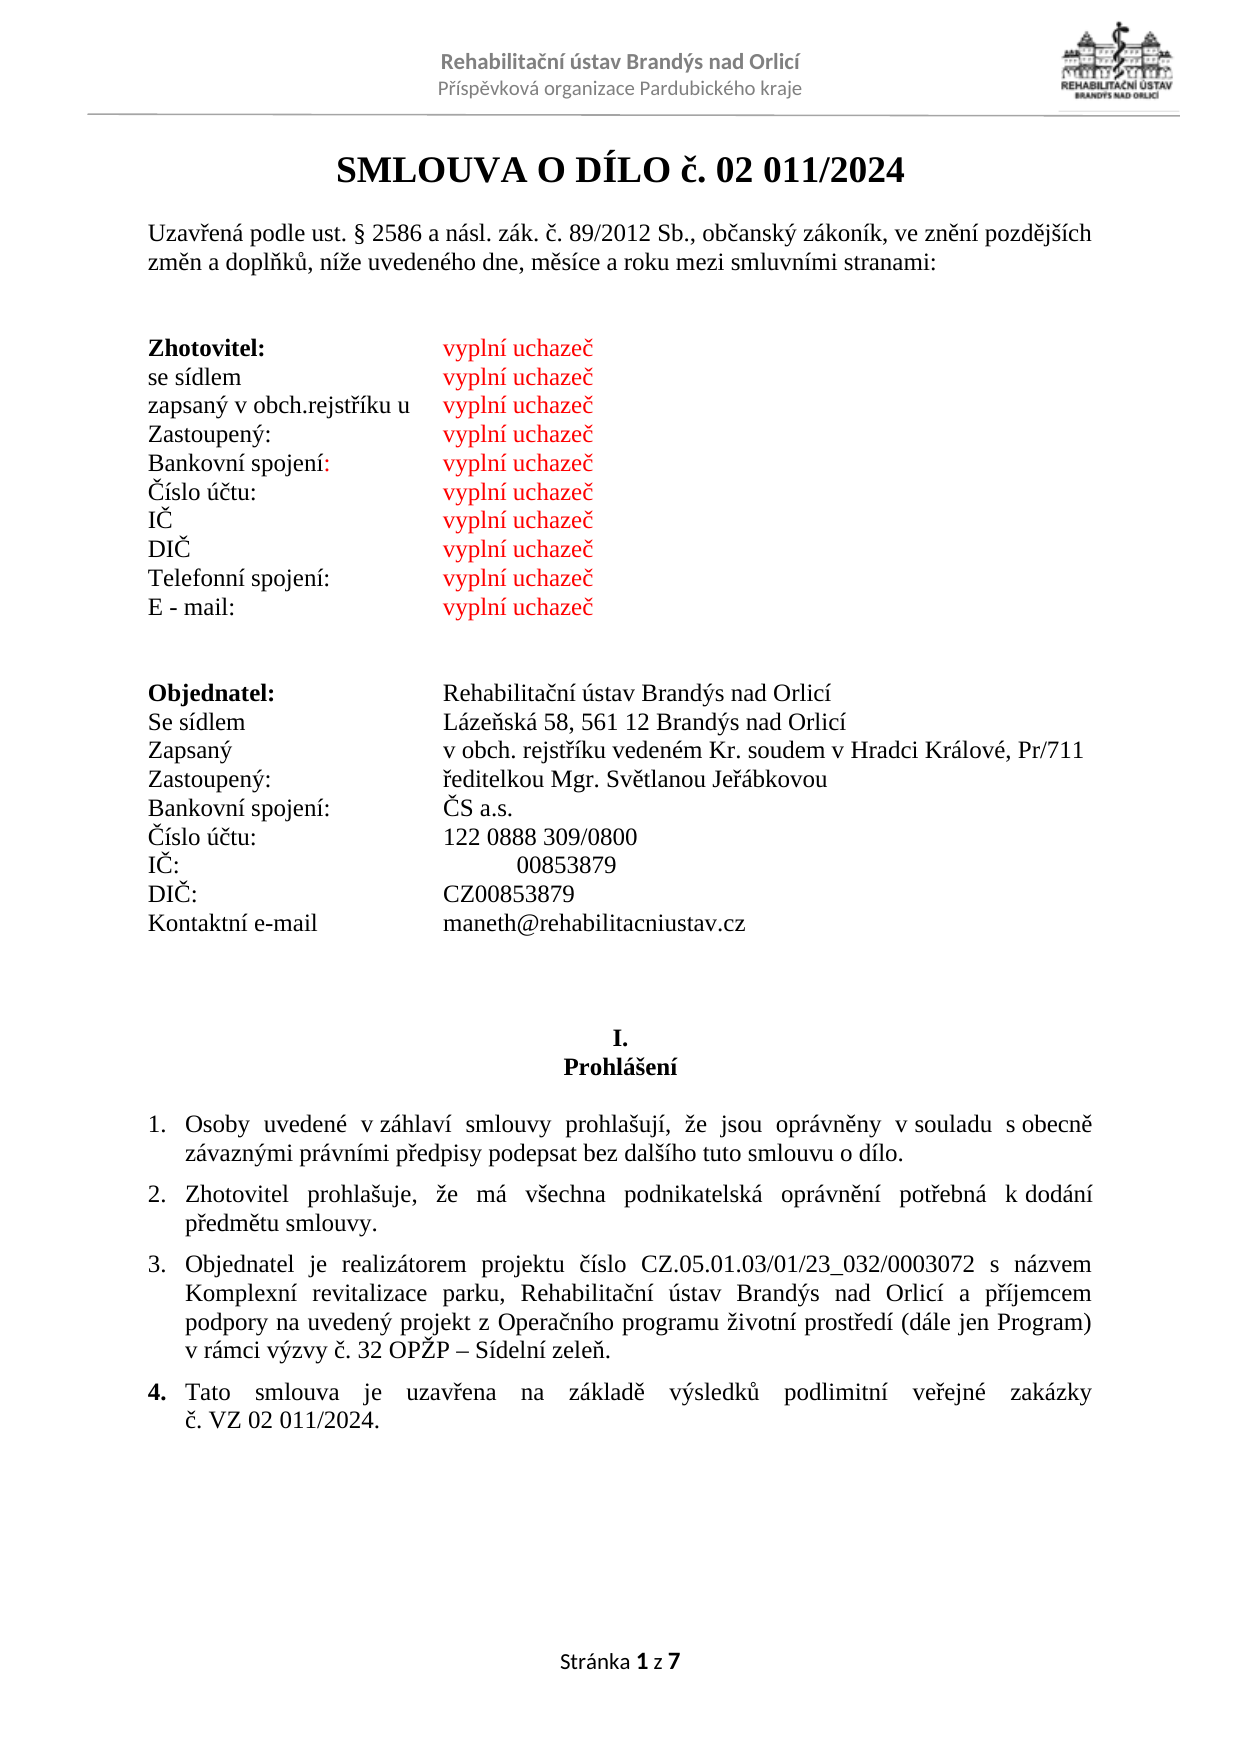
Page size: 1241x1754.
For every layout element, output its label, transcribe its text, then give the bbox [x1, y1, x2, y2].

text I. [148, 1023, 1093, 1052]
list Zhotovitel prohlašuje, že má všechna podnikatelská oprávnění potřebná k dodání předmětu smlouvy. [148, 1179, 1093, 1237]
text Kontaktní e-mail maneth@rehabilitacniustav.cz [148, 908, 1093, 937]
text Zhotovitel: vyplní uchazeč [148, 333, 1093, 362]
text Zastoupený: vyplní uchazeč [148, 419, 1093, 448]
text Zapsaný v obch. rejstříku vedeném Kr. soudem v Hradci Králové, Pr/711 [148, 736, 1093, 764]
text E - mail: vyplní uchazeč [148, 592, 1093, 621]
list Osoby uvedené v záhlaví smlouvy prohlašují, že jsou oprávněny v souladu s obecně závaznými právními předpisy podepsat bez dalšího tuto smlouvu o dílo. [148, 1109, 1093, 1167]
text IČ: 00853879 [148, 851, 1093, 879]
text Prohlášení [148, 1052, 1093, 1081]
text Číslo účtu: 122 0888 309/0800 [148, 822, 1093, 851]
list Objednatel je realizátorem projektu číslo CZ.05.01.03/01/23_032/0003072 s názvem Komplexní revitalizace parku, Rehabilitační ústav Brandýs nad Orlicí a příjemcem podpory na uvedený projekt z Operačního programu životní prostředí (dále jen Program) v rámci výzvy č. 32 OPŽP – Sídelní zeleň. [148, 1249, 1093, 1364]
list Tato smlouva je uzavřena na základě výsledků podlimitní veřejné zakázky č. VZ 02 011/2024. [148, 1377, 1093, 1434]
text Telefonní spojení: vyplní uchazeč [148, 563, 1093, 592]
text IČ vyplní uchazeč [148, 506, 1093, 534]
text Zastoupený: ředitelkou Mgr. Světlanou Jeřábkovou [148, 764, 1093, 793]
text Uzavřená podle ust. § 2586 a násl. zák. č. 89/2012 Sb., občanský zákoník, ve znění pozdějších změn a doplňků, níže uvedeného dne, měsíce a roku mezi smluvními stranami: [148, 218, 1093, 276]
text Objednatel: Rehabilitační ústav Brandýs nad Orlicí [148, 678, 1093, 707]
text Číslo účtu: vyplní uchazeč [148, 477, 1093, 506]
text DIČ: CZ00853879 [148, 879, 1093, 908]
text Bankovní spojení: ČS a.s. [148, 793, 1093, 822]
text Se sídlem Lázeňská 58, 561 12 Brandýs nad Orlicí [148, 707, 1093, 736]
text zapsaný v obch.rejstříku u vyplní uchazeč [148, 391, 1093, 419]
text Bankovní spojení: vyplní uchazeč [148, 448, 1093, 477]
text DIČ vyplní uchazeč [148, 534, 1093, 563]
text se sídlem vyplní uchazeč [148, 362, 1093, 391]
text SMLOUVA O DÍLO č. 02 011/2024 [148, 148, 1093, 191]
